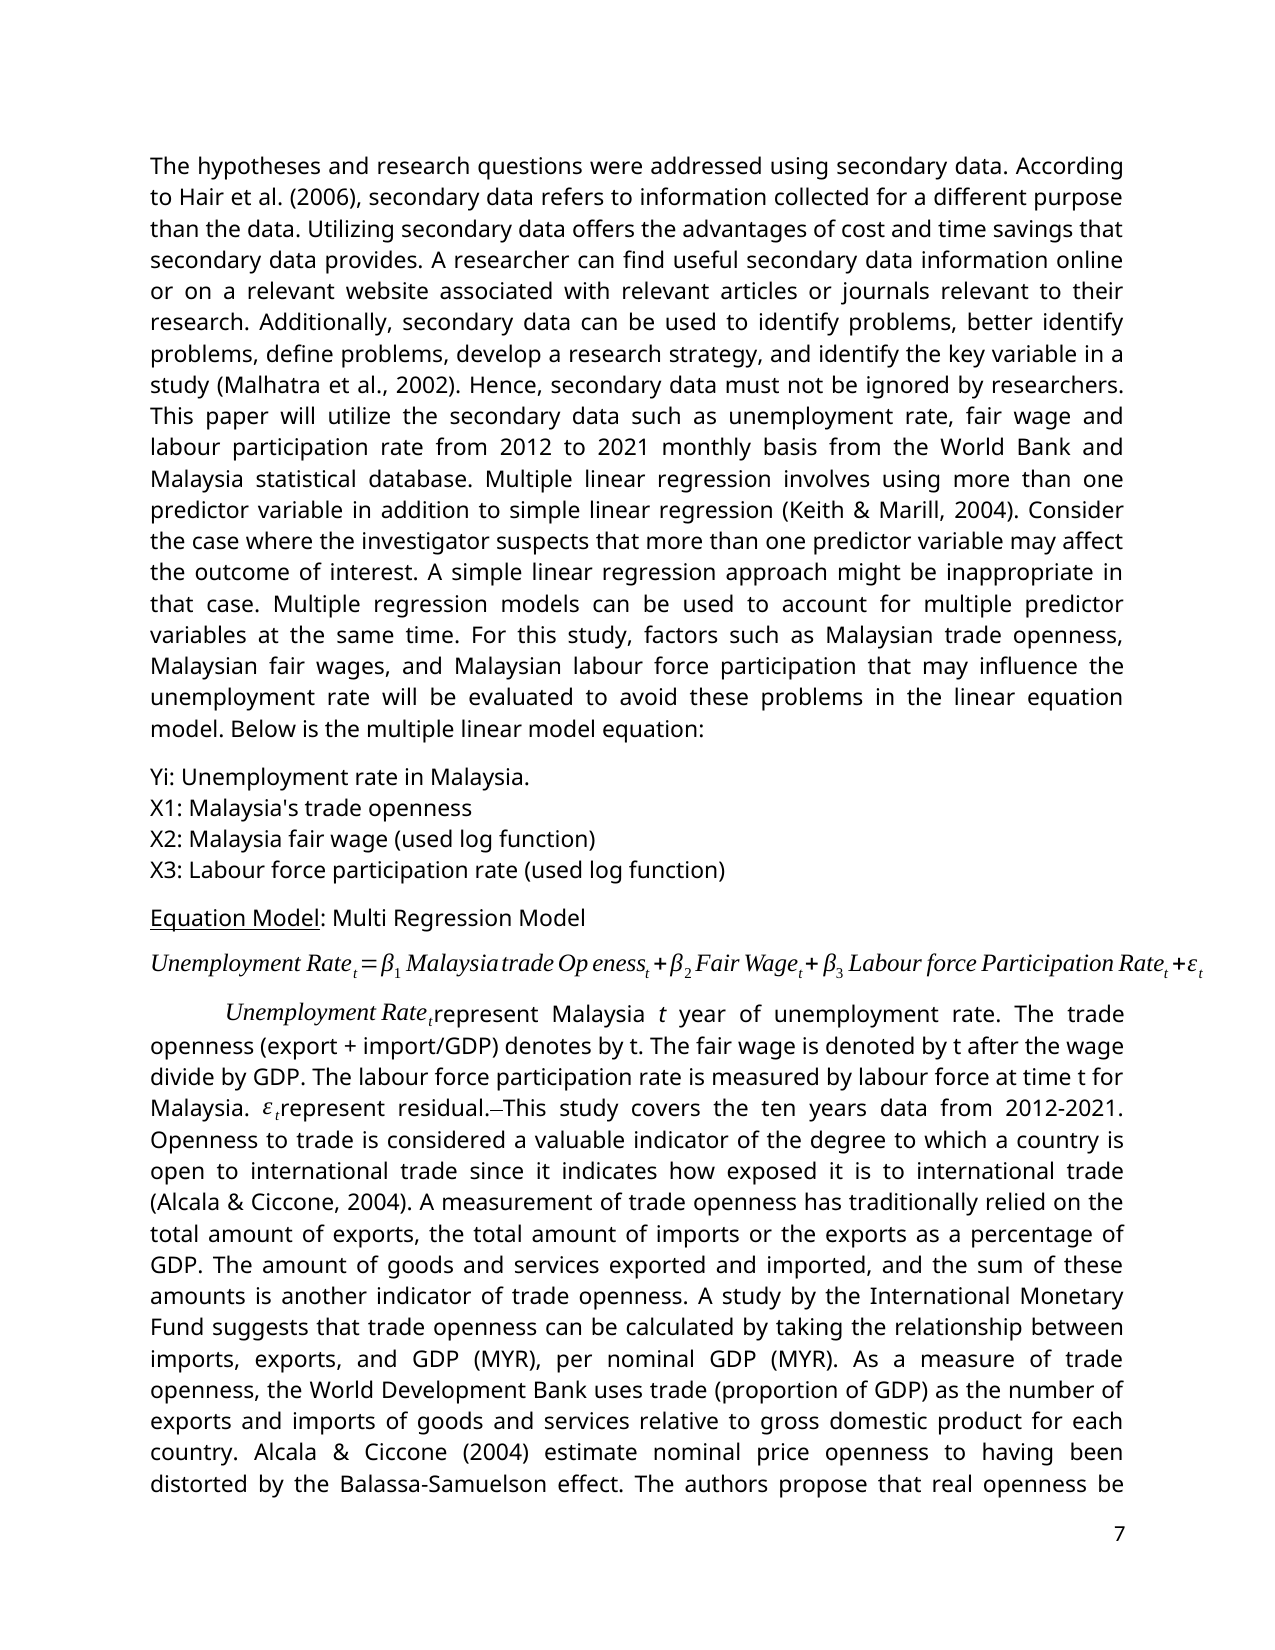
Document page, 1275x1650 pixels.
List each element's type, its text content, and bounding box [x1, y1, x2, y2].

text X3: Labour force participation rate (used log function) [150, 854, 1125, 885]
text X2: Malaysia fair wage (used log function) [150, 823, 1125, 854]
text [150, 150, 1125, 744]
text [150, 998, 1125, 1499]
text X1: Malaysia's trade openness [150, 792, 1125, 823]
text Equation Model: Multi Regression Model [150, 902, 1125, 933]
text Yi: Unemployment rate in Malaysia. [150, 760, 1125, 792]
